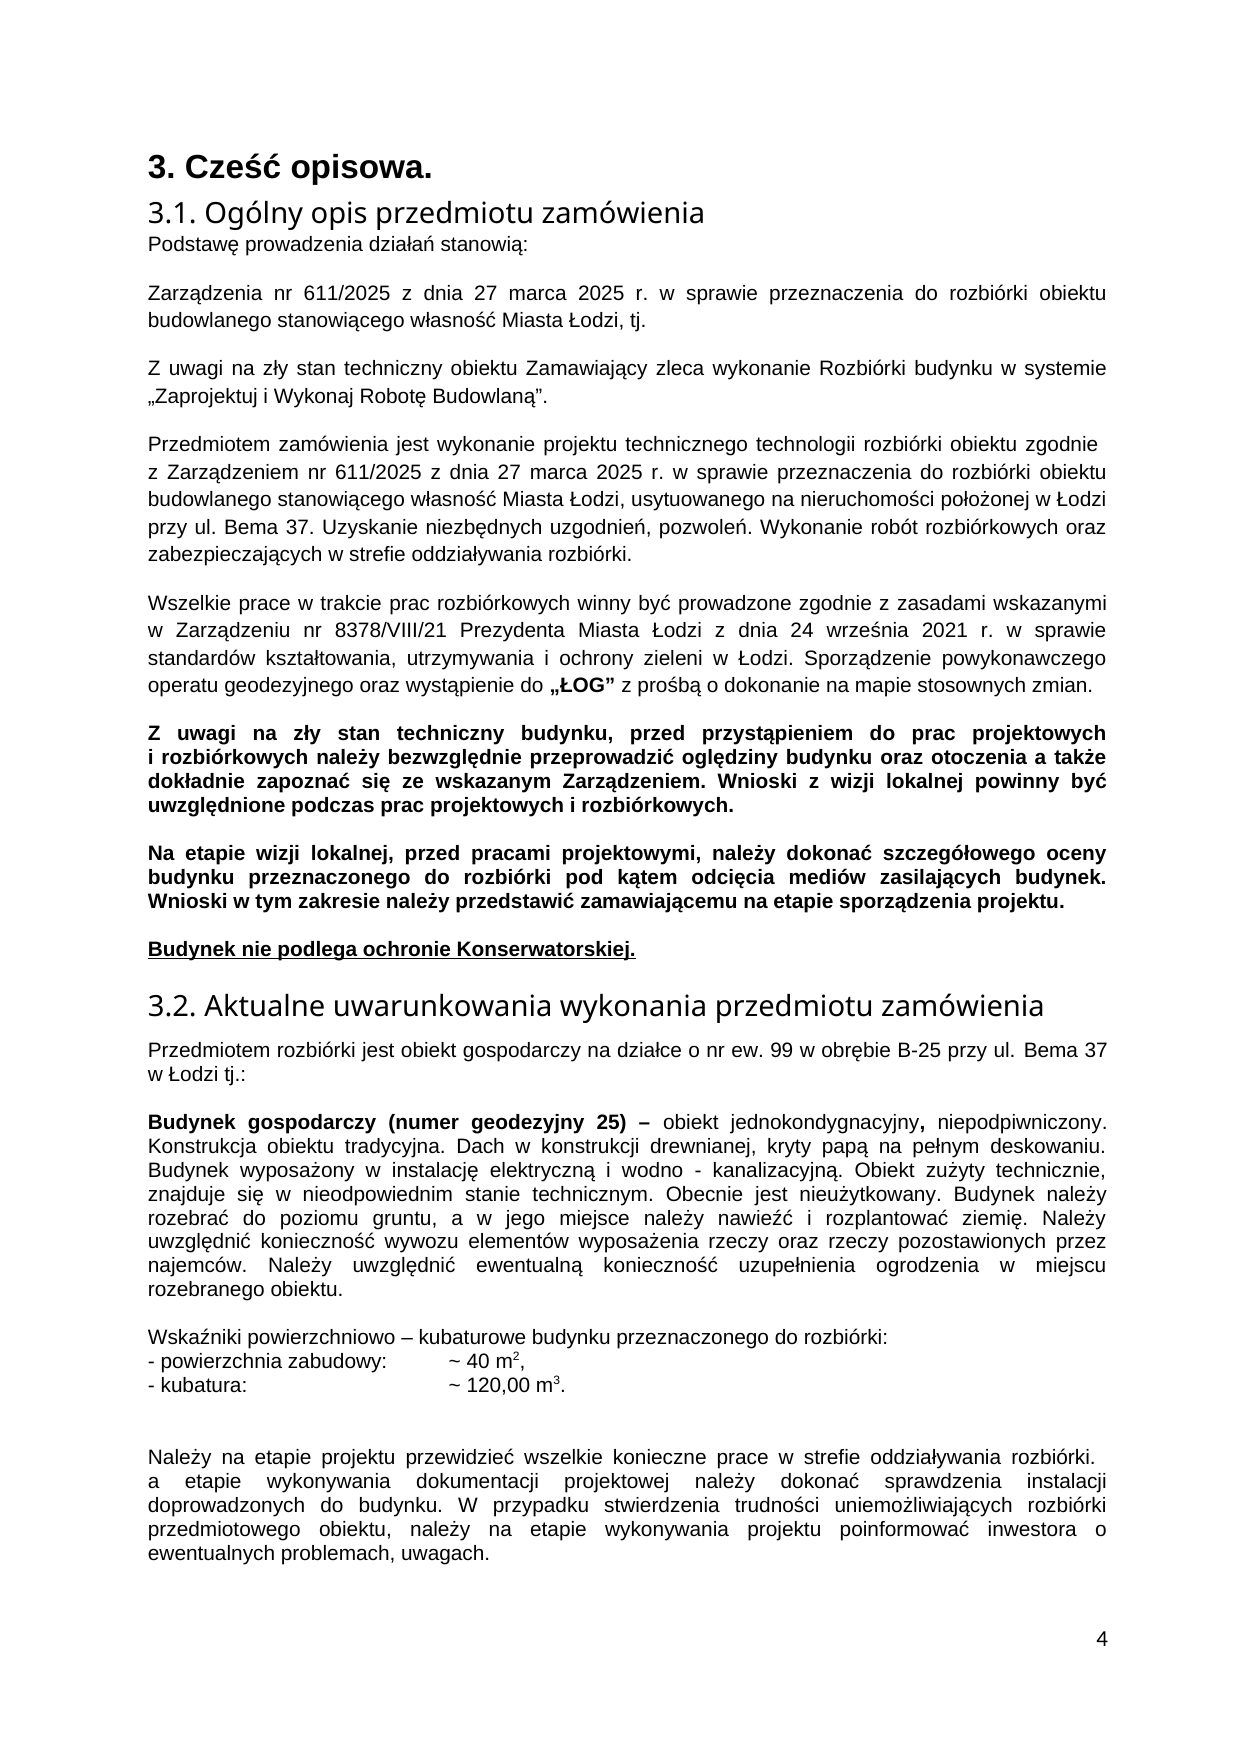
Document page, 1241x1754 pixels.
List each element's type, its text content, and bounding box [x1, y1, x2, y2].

text - kubatura: ~ 120,00 m3. [148, 1373, 1107, 1397]
subtitle 3. Cześć opisowa. [148, 148, 1107, 186]
text - powierzchnia zabudowy: ~ 40 m2, [148, 1349, 1107, 1373]
text Budynek gospodarczy (numer geodezyjny 25) – obiekt jednokondygnacyjny, niepodpiwniczony. Konstrukcja obiektu tradycyjna. Dach w konstrukcji drewnianej, kryty papą na pełnym deskowaniu. Budynek wyposażony w instalację elektryczną i wodno - kanalizacyjną. Obiekt zużyty technicznie, znajduje się w nieodpowiednim stanie technicznym. Obecnie jest nieużytkowany. Budynek należy rozebrać do poziomu gruntu, a w jego miejsce należy nawieźć i rozplantować ziemię. Należy uwzględnić konieczność wywozu elementów wyposażenia rzeczy oraz rzeczy pozostawionych przez najemców. Należy uwzględnić ewentualną konieczność uzupełnienia ogrodzenia w miejscu rozebranego obiektu. [148, 1109, 1107, 1301]
text Wszelkie prace w trakcie prac rozbiórkowych winny być prowadzone zgodnie z zasadami wskazanymi w Zarządzeniu nr 8378/VIII/21 Prezydenta Miasta Łodzi z dnia 24 września 2021 r. w sprawie standardów kształtowania, utrzymywania i ochrony zieleni w Łodzi. Sporządzenie powykonawczego operatu geodezyjnego oraz wystąpienie do „ŁOG” z prośbą o dokonanie na mapie stosownych zmian. [148, 590, 1107, 697]
text Z uwagi na zły stan techniczny budynku, przed przystąpieniem do prac projektowych i rozbiórkowych należy bezwzględnie przeprowadzić oględziny budynku oraz otoczenia a także dokładnie zapoznać się ze wskazanym Zarządzeniem. Wnioski z wizji lokalnej powinny być uwzględnione podczas prac projektowych i rozbiórkowych. [148, 721, 1107, 817]
text Wskaźniki powierzchniowo – kubaturowe budynku przeznaczonego do rozbiórki: [148, 1325, 1107, 1349]
text Należy na etapie projektu przewidzieć wszelkie konieczne prace w strefie oddziaływania rozbiórki. a etapie wykonywania dokumentacji projektowej należy dokonać sprawdzenia instalacji doprowadzonych do budynku. W przypadku stwierdzenia trudności uniemożliwiających rozbiórki przedmiotowego obiektu, należy na etapie wykonywania projektu poinformować inwestora o ewentualnych problemach, uwagach. [148, 1445, 1107, 1565]
subtitle 3.1. Ogólny opis przedmiotu zamówienia [148, 192, 1107, 232]
subtitle 3.2. Aktualne uwarunkowania wykonania przedmiotu zamówienia [148, 986, 1107, 1025]
text Z uwagi na zły stan techniczny obiektu Zamawiający zleca wykonanie Rozbiórki budynku w systemie „Zaprojektuj i Wykonaj Robotę Budowlaną”. [148, 356, 1107, 408]
text Na etapie wizji lokalnej, przed pracami projektowymi, należy dokonać szczegółowego oceny budynku przeznaczonego do rozbiórki pod kątem odcięcia mediów zasilających budynek. Wnioski w tym zakresie należy przedstawić zamawiającemu na etapie sporządzenia projektu. [148, 841, 1107, 913]
text Zarządzenia nr 611/2025 z dnia 27 marca 2025 r. w sprawie przeznaczenia do rozbiórki obiektu budowlanego stanowiącego własność Miasta Łodzi, tj. [148, 280, 1107, 332]
text Podstawę prowadzenia działań stanowią: [148, 232, 1107, 256]
text Przedmiotem zamówienia jest wykonanie projektu technicznego technologii rozbiórki obiektu zgodnie z Zarządzeniem nr 611/2025 z dnia 27 marca 2025 r. w sprawie przeznaczenia do rozbiórki obiektu budowlanego stanowiącego własność Miasta Łodzi, usytuowanego na nieruchomości położonej w Łodzi przy ul. Bema 37. Uzyskanie niezbędnych uzgodnień, pozwoleń. Wykonanie robót rozbiórkowych oraz zabezpieczających w strefie oddziaływania rozbiórki. [148, 432, 1107, 566]
text Budynek nie podlega ochronie Konserwatorskiej. [148, 937, 1107, 961]
text Przedmiotem rozbiórki jest obiekt gospodarczy na działce o nr ew. 99 w obrębie B-25 przy ul. Bema 37 w Łodzi tj.: [148, 1038, 1107, 1086]
